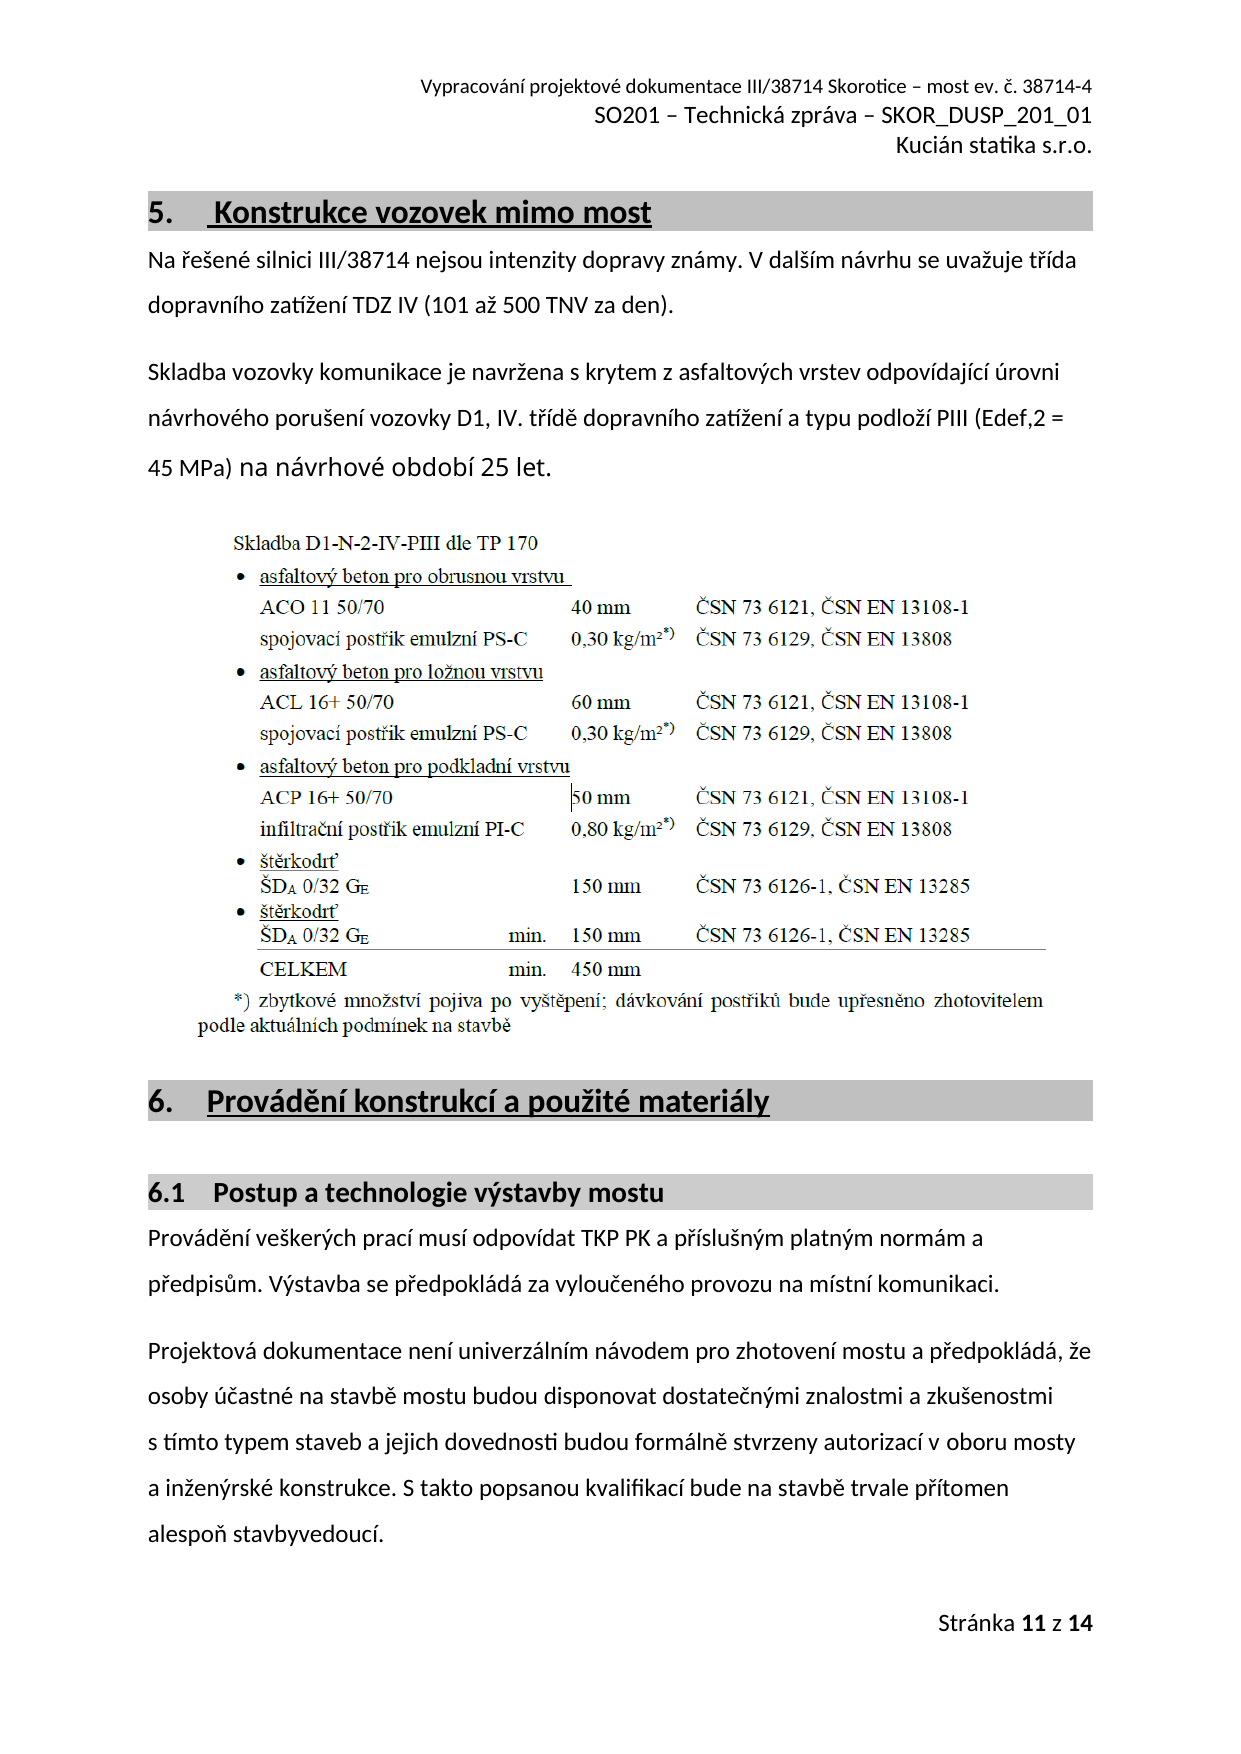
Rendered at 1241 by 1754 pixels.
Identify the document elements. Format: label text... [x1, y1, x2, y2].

text Skladba vozovky komunikace je navržena s krytem z asfaltových vrstev odpovídající úrovni návrhového porušení vozovky D1, IV. třídě dopravního zatížení a typu podloží PIII (Edef,2 = 45 MPa) na návrhové období 25 let. [148, 356, 1093, 483]
text Na řešené silnici III/38714 nejsou intenzity dopravy známy. V dalším návrhu se uvažuje třída dopravního zatížení TDZ IV (101 až 500 TNV za den). [148, 244, 1093, 320]
subtitle Postup a technologie výstavby mostu [148, 1174, 1093, 1210]
subtitle Provádění konstrukcí a použité materiály [148, 1080, 1093, 1121]
text Projektová dokumentace není univerzálním návodem pro zhotovení mostu a předpokládá, že osoby účastné na stavbě mostu budou disponovat dostatečnými znalostmi a zkušenostmi s tímto typem staveb a jejich dovednosti budou formálně stvrzeny autorizací v oboru mosty a inženýrské konstrukce. S takto popsanou kvalifikací bude na stavbě trvale přítomen alespoň stavbyvedoucí. [148, 1335, 1093, 1548]
text Provádění veškerých prací musí odpovídat TKP PK a příslušným platným normám a předpisům. Výstavba se předpokládá za vyloučeného provozu na místní komunikaci. [148, 1222, 1093, 1299]
picture [147, 521, 1093, 1040]
subtitle Konstrukce vozovek mimo most [148, 191, 1093, 231]
